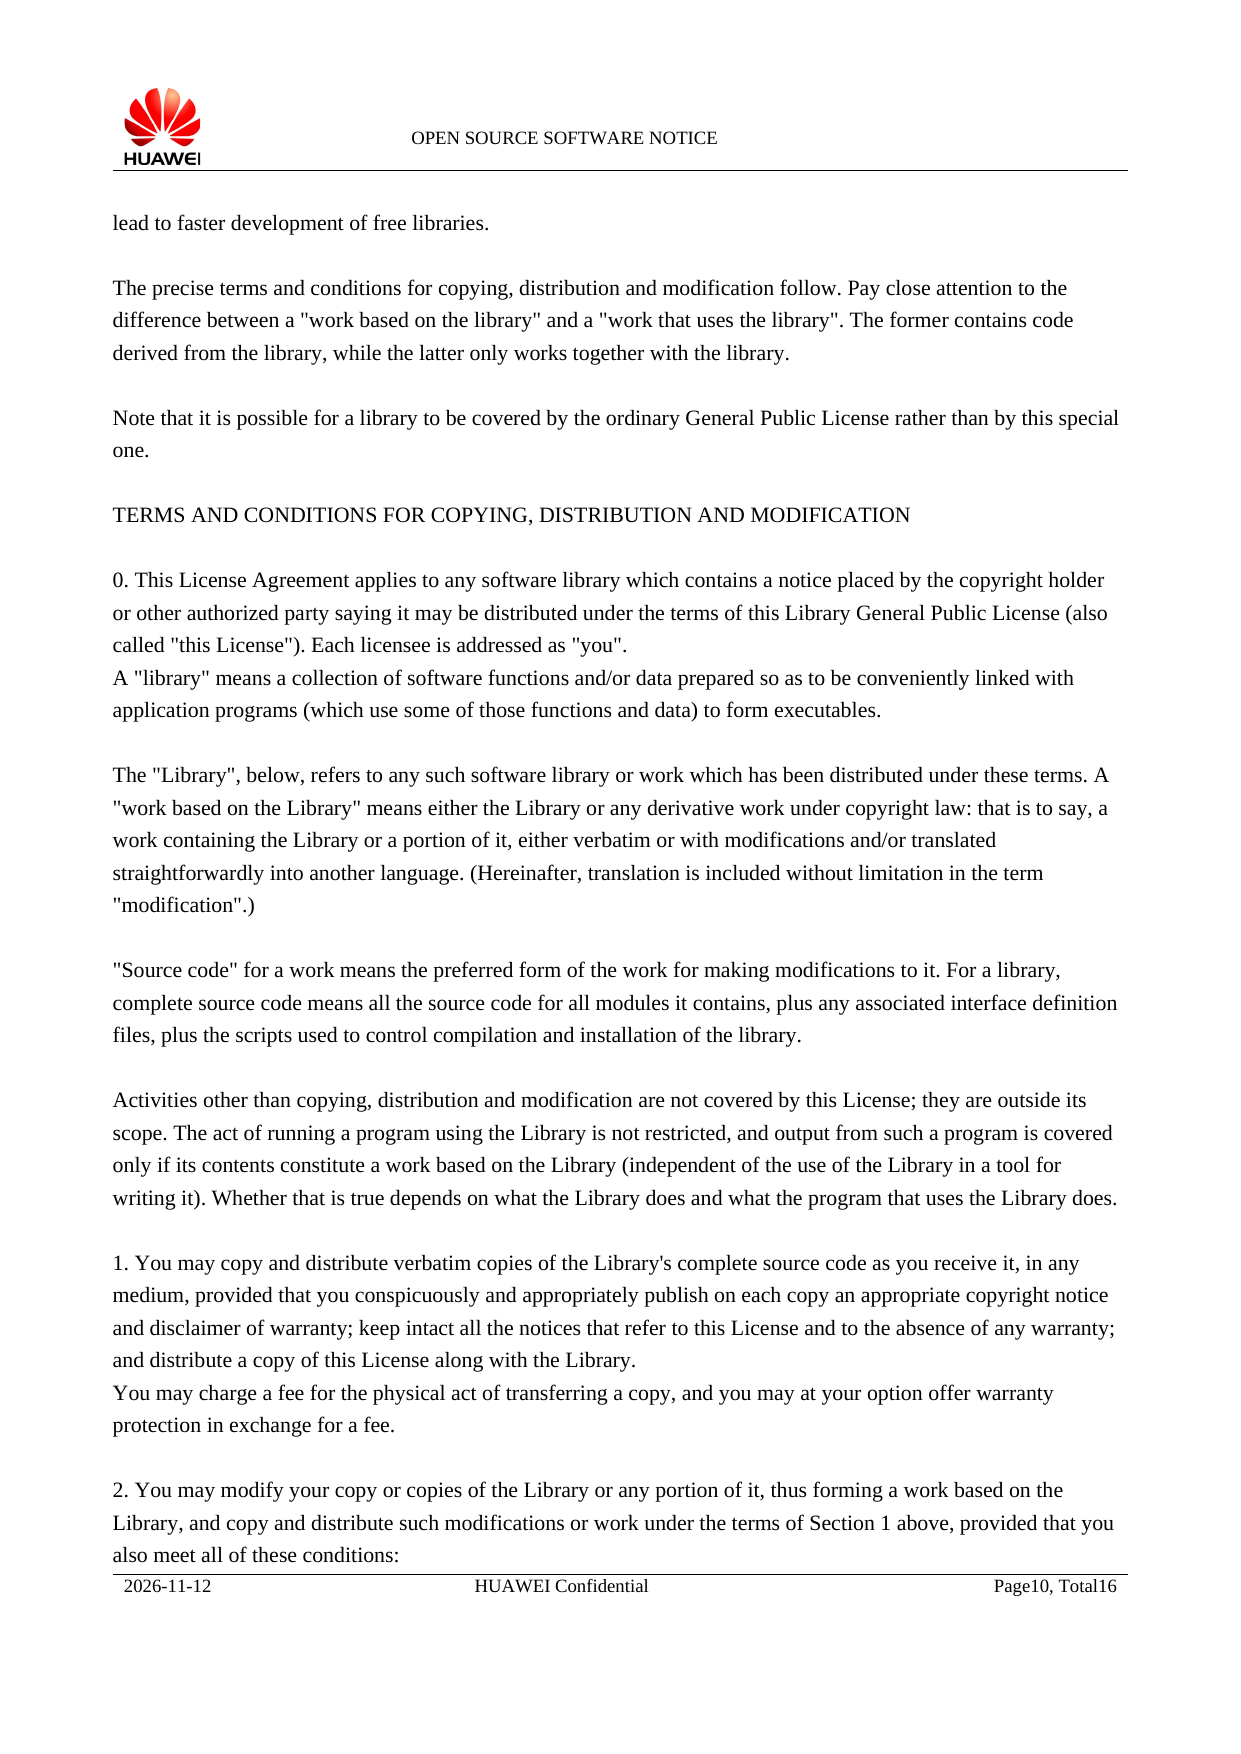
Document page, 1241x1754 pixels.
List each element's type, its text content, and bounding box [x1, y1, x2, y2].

picture [124, 88, 201, 165]
